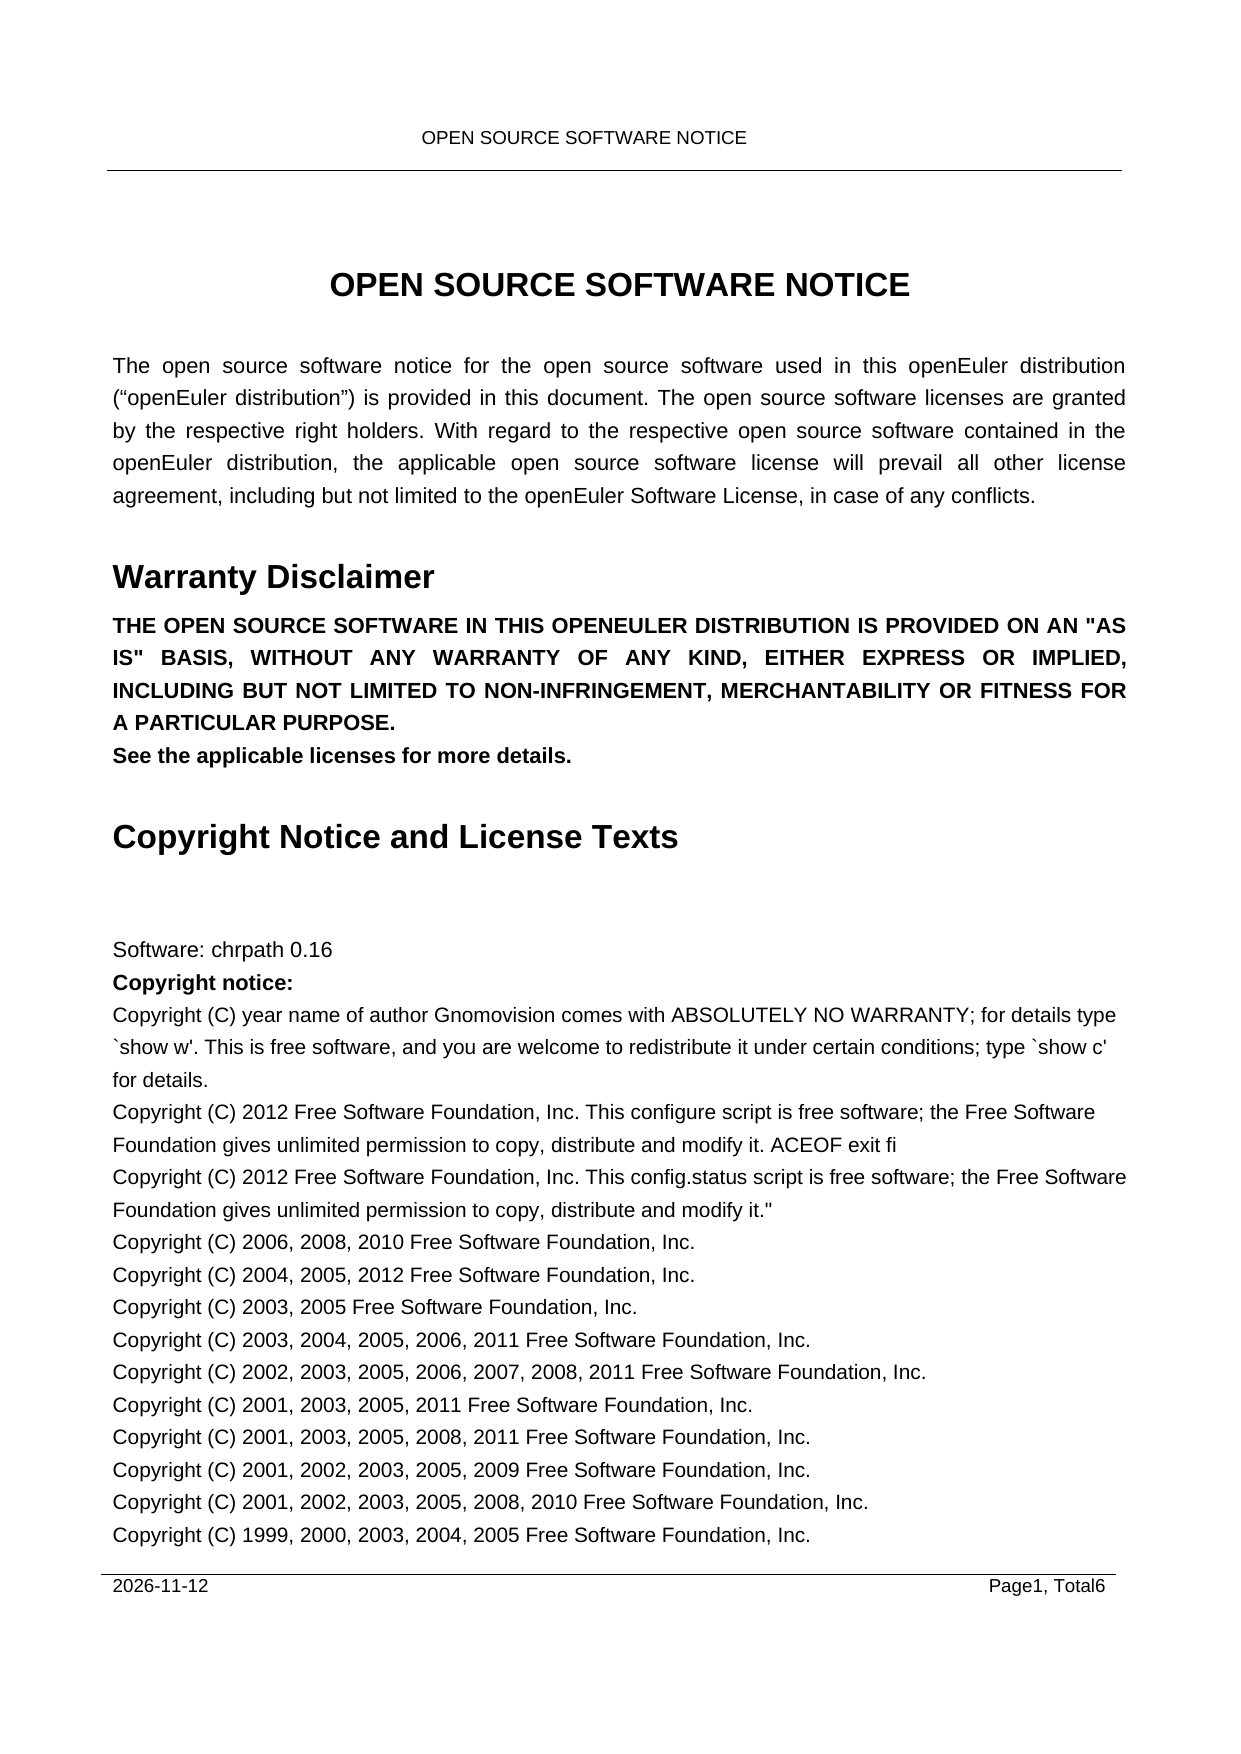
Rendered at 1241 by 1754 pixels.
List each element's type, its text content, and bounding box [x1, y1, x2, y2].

text Copyright (C) 2003, 2005 Free Software Foundation, Inc. [112, 1291, 1128, 1323]
text Copyright Notice and License Texts [112, 804, 1128, 869]
text Copyright (C) 2006, 2008, 2010 Free Software Foundation, Inc. [112, 1226, 1128, 1258]
text Copyright (C) 2001, 2002, 2003, 2005, 2008, 2010 Free Software Foundation, Inc. [112, 1486, 1128, 1518]
text Copyright (C) 2012 Free Software Foundation, Inc. This config.status script is free software; the Free Software Foundation gives unlimited permission to copy, distribute and modify it." [112, 1161, 1128, 1226]
text Copyright (C) 2001, 2003, 2005, 2008, 2011 Free Software Foundation, Inc. [112, 1421, 1128, 1453]
text The open source software notice for the open source software used in this openEuler distribution (“openEuler distribution”) is provided in this document. The open source software licenses are granted by the respective right holders. With regard to the respective open source software contained in the openEuler distribution, the applicable open source software license will prevail all other license agreement, including but not limited to the openEuler Software License, in case of any conflicts. [112, 349, 1128, 511]
text Copyright (C) 2002, 2003, 2005, 2006, 2007, 2008, 2011 Free Software Foundation, Inc. [112, 1356, 1128, 1388]
text Copyright (C) 1999, 2000, 2003, 2004, 2005 Free Software Foundation, Inc. [112, 1518, 1128, 1551]
text Copyright notice: [112, 966, 1128, 998]
text Copyright (C) 2003, 2004, 2005, 2006, 2011 Free Software Foundation, Inc. [112, 1323, 1128, 1356]
text Warranty Disclaimer [112, 544, 1128, 609]
text Copyright (C) 2001, 2003, 2005, 2011 Free Software Foundation, Inc. [112, 1388, 1128, 1421]
text Copyright (C) 2012 Free Software Foundation, Inc. This configure script is free software; the Free Software Foundation gives unlimited permission to copy, distribute and modify it. ACEOF exit fi [112, 1096, 1128, 1161]
text Copyright (C) year name of author Gnomovision comes with ABSOLUTELY NO WARRANTY; for details type `show w'. This is free software, and you are welcome to redistribute it under certain conditions; type `show c' for details. [112, 998, 1128, 1096]
text OPEN SOURCE SOFTWARE NOTICE [112, 251, 1128, 316]
text Copyright (C) 2001, 2002, 2003, 2005, 2009 Free Software Foundation, Inc. [112, 1453, 1128, 1486]
text Software: chrpath 0.16 [112, 933, 1128, 966]
text THE OPEN SOURCE SOFTWARE IN THIS OPENEULER DISTRIBUTION IS PROVIDED ON AN "AS IS" BASIS, WITHOUT ANY WARRANTY OF ANY KIND, EITHER EXPRESS OR IMPLIED, INCLUDING BUT NOT LIMITED TO NON-INFRINGEMENT, MERCHANTABILITY OR FITNESS FOR A PARTICULAR PURPOSE. See the applicable licenses for more details. [112, 609, 1128, 771]
text Copyright (C) 2004, 2005, 2012 Free Software Foundation, Inc. [112, 1258, 1128, 1291]
